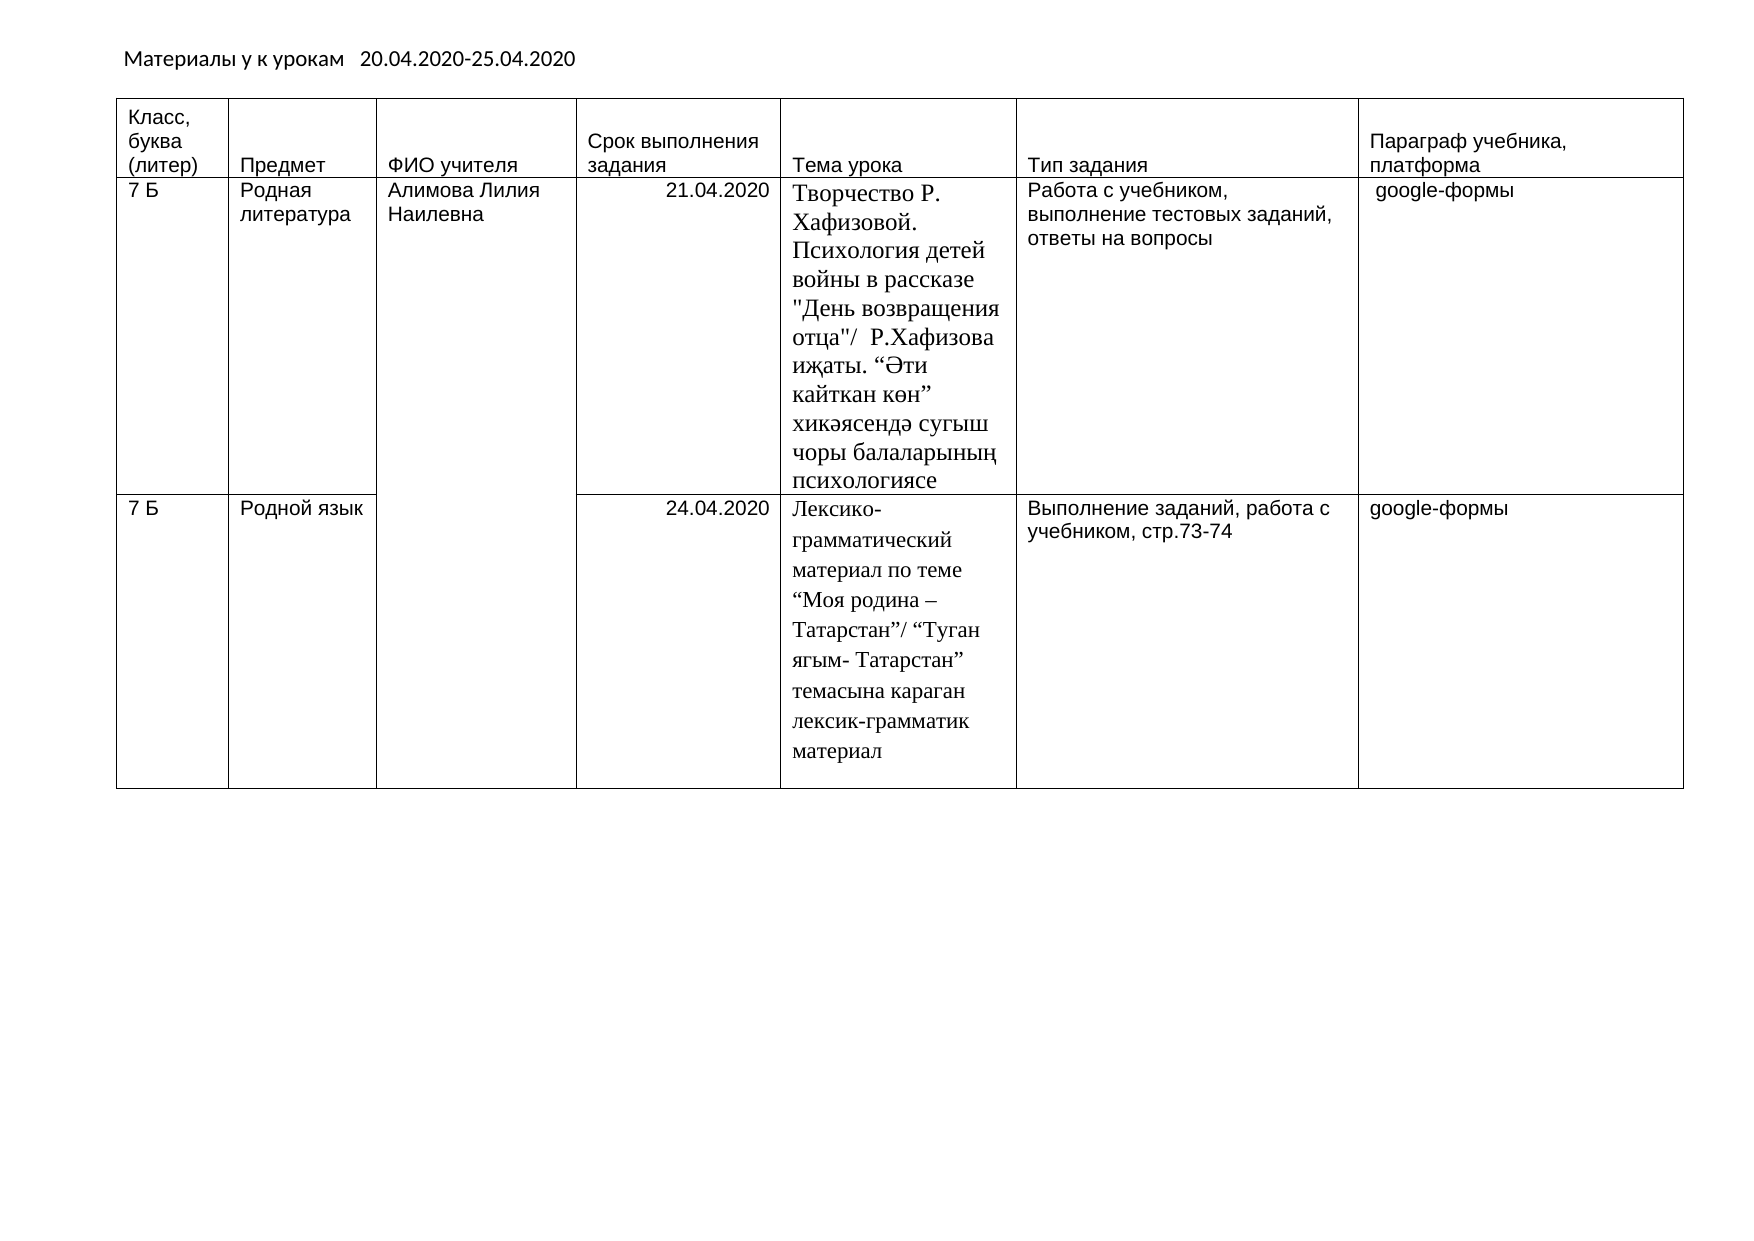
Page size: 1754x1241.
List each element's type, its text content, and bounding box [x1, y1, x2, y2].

table_header Класс, буква (литер) [117, 99, 228, 177]
table_cell Лексико-грамматический материал по теме “Моя родина – Татарстан”/ “Туган ягым- Татарстан” темасына караган лексик-грамматик материал [781, 495, 1016, 788]
text Материалы у к урокам 20.04.2020-25.04.2020 [118, 44, 1636, 72]
table_cell Творчество Р. Хафизовой. Психология детей войны в рассказе "День возвращения отца"/ Р.Хафизова иҗаты. “Әти кайткан көн” хикәясендә сугыш чоры балаларының психологиясе [781, 178, 1016, 494]
table_cell 7 Б [117, 495, 228, 788]
table_header Предмет [229, 99, 376, 177]
table_cell Работа с учебником, выполнение тестовых заданий, ответы на вопросы [1017, 178, 1358, 494]
table_cell Родной язык [229, 495, 376, 788]
table_cell 24.04.2020 [577, 495, 780, 788]
table_header Срок выполнения задания [577, 99, 780, 177]
table_cell google-формы [1359, 178, 1683, 494]
table_cell 7 Б [117, 178, 228, 494]
table_cell Родная литература [229, 178, 376, 494]
table_header Тема урока [781, 99, 1016, 177]
table_header ФИО учителя [377, 99, 576, 177]
table_cell Алимова Лилия Наилевна [377, 178, 576, 788]
table_header Параграф учебника, платформа [1359, 99, 1683, 177]
table_cell 21.04.2020 [577, 178, 780, 494]
table_cell Выполнение заданий, работа с учебником, стр.73-74 [1017, 495, 1358, 788]
table_cell google-формы [1359, 495, 1683, 788]
table_header Тип задания [1017, 99, 1358, 177]
